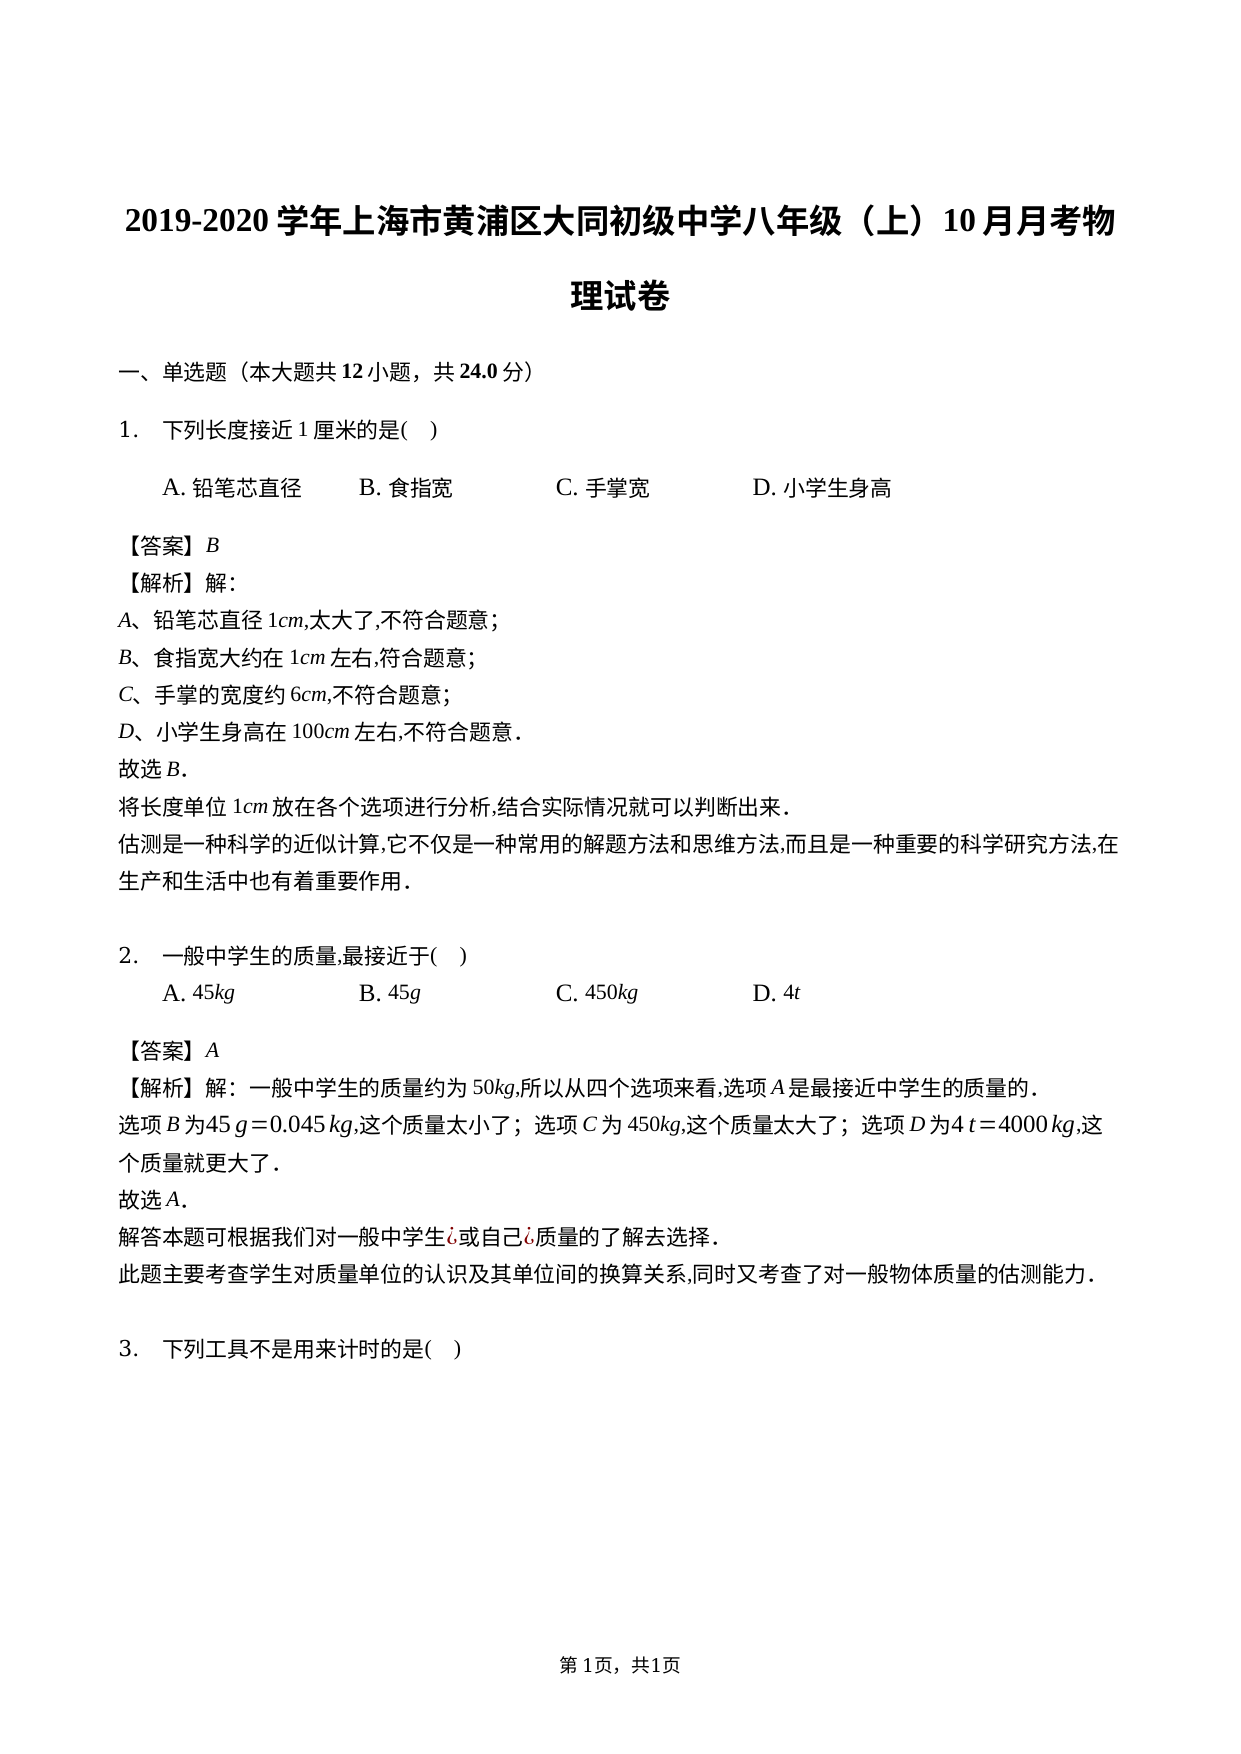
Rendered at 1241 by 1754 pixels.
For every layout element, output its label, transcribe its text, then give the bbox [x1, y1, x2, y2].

list 【解析】解： A、铅笔芯直径1cm,太大了,不符合题意； B、食指宽大约在1cm左右,符合题意； C、手掌的宽度约6cm,不符合题意； D、小学生身高在100cm左右,不符合题意． 故选B． 将长度单位1cm放在各个选项进行分析,结合实际情况就可以判断出来． 估测是一种科学的近似计算,它不仅是一种常用的解题方法和思维方法,而且是一种重要的科学研究方法,在生产和生活中也有着重要作用． [118, 566, 1122, 934]
list A. 铅笔芯直径 B. 食指宽 C. 手掌宽 D. 小学生身高 [162, 470, 1122, 503]
list 【答案】B [118, 528, 1122, 561]
list A. 45kg B. 45g C. 450kg D. 4t [162, 976, 1122, 1008]
list 【解析】解：一般中学生的质量约为50kg,所以从四个选项来看,选项A是最接近中学生的质量的． 选项B为,这个质量太小了；选项C为450kg,这个质量太大了；选项D为,这个质量就更大了． 故选A． 解答本题可根据我们对一般中学生或自己质量的了解去选择． 此题主要考查学生对质量单位的认识及其单位间的换算关系,同时又考查了对一般物体质量的估测能力． [118, 1071, 1122, 1327]
list 下列工具不是用来计时的是( ) [118, 1332, 1122, 1364]
list 下列长度接近1厘米的是( ) [118, 412, 1122, 445]
text 2019-2020学年上海市黄浦区大同初级中学八年级（上）10月月考物理试卷 [118, 187, 1122, 326]
list 一、单选题（本大题共12小题，共24.0分） [118, 354, 1122, 387]
list 一般中学生的质量,最接近于( ) [118, 938, 1122, 971]
list 【答案】A [118, 1033, 1122, 1066]
